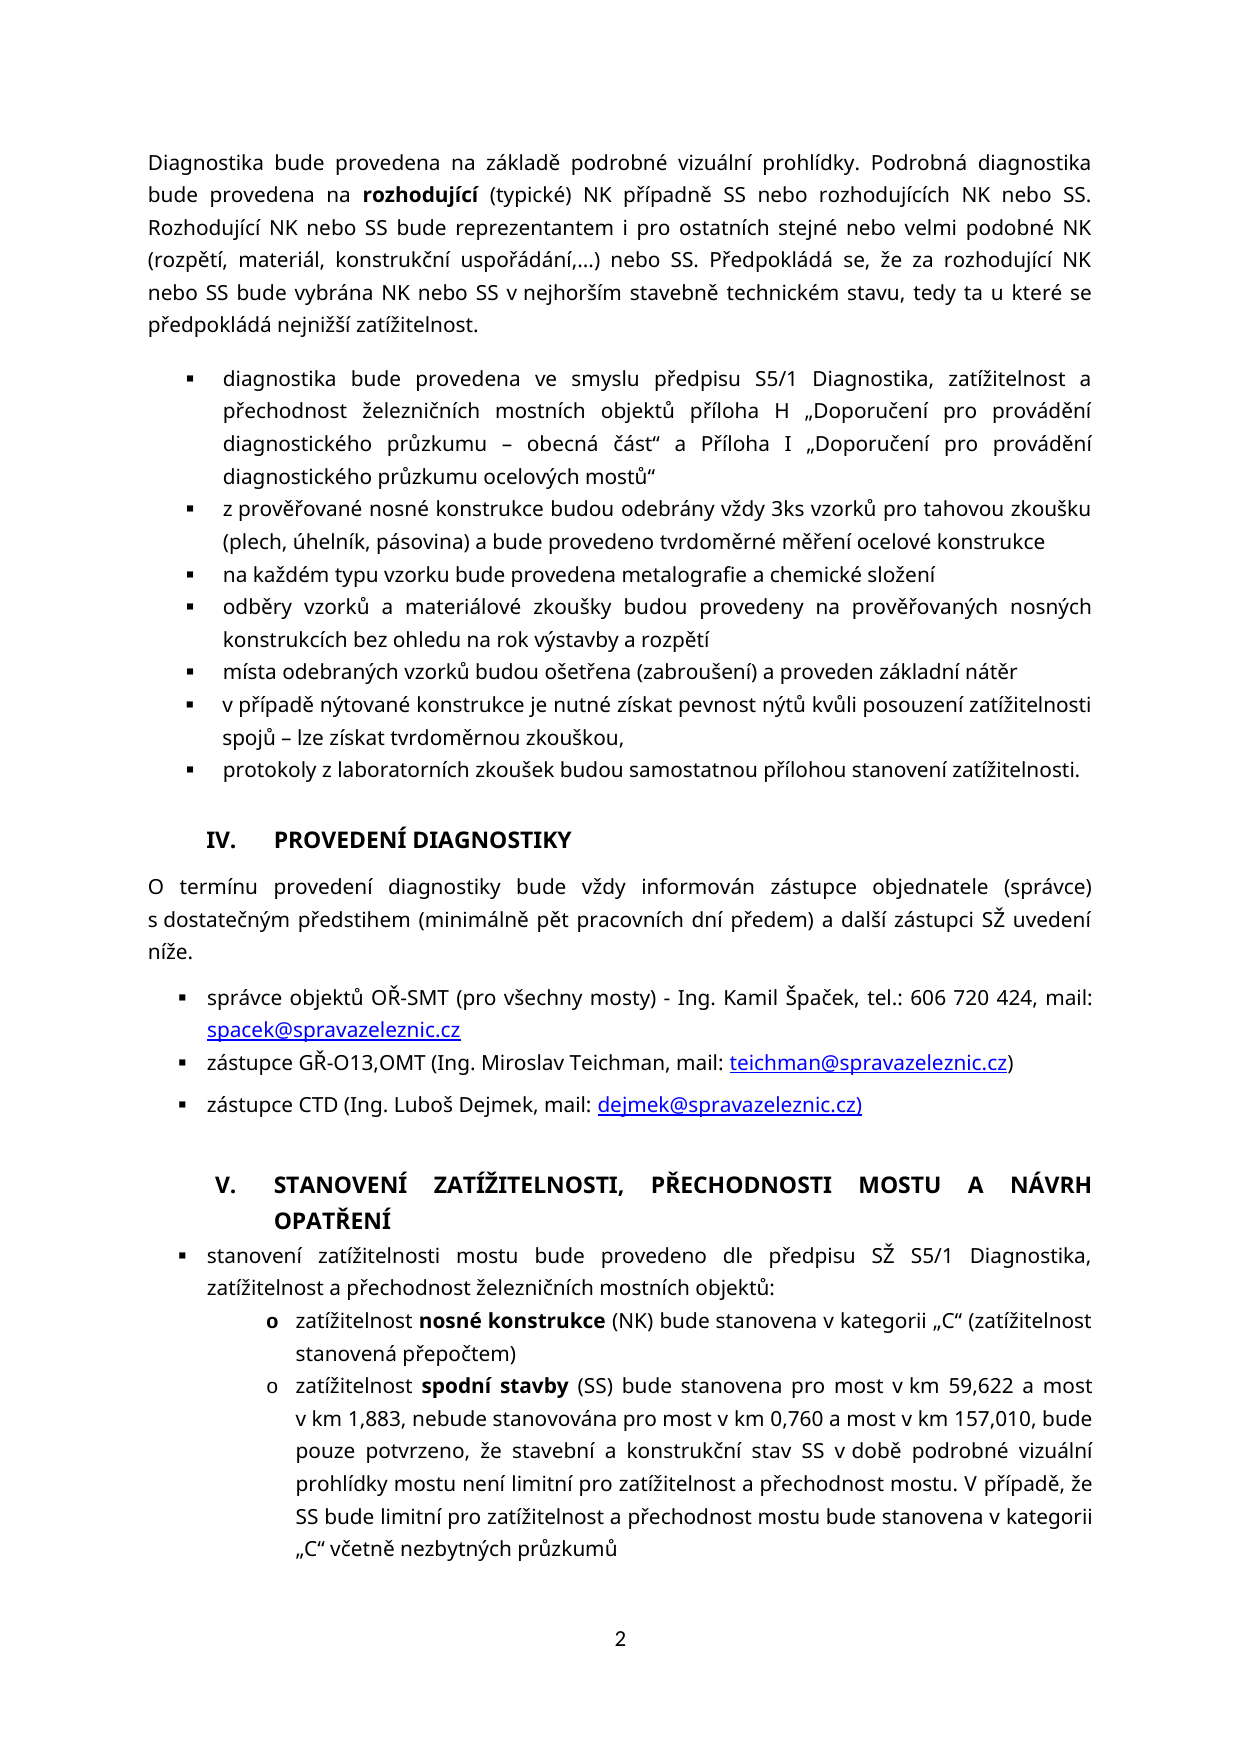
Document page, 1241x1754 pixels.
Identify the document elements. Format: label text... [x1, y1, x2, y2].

list stanovení zatížitelnosti mostu bude provedeno dle předpisu SŽ S5/1 Diagnostika, zatížitelnost a přechodnost železničních mostních objektů: [177, 1241, 1093, 1302]
list zástupce GŘ-O13,OMT (Ing. Miroslav Teichman, mail: teichman@spravazeleznic.cz) [177, 1048, 1093, 1076]
list správce objektů OŘ-SMT (pro všechny mosty) - Ing. Kamil Špaček, tel.: 606 720 424, mail: spacek@spravazeleznic.cz [177, 983, 1093, 1044]
list diagnostika bude provedena ve smyslu předpisu S5/1 Diagnostika, zatížitelnost a přechodnost železničních mostních objektů příloha H „Doporučení pro provádění diagnostického průzkumu – obecná část“ a Příloha I „Doporučení pro provádění diagnostického průzkumu ocelových mostů“ [185, 364, 1093, 490]
list zatížitelnost spodní stavby (SS) bude stanovena pro most v km 59,622 a most v km 1,883, nebude stanovována pro most v km 0,760 a most v km 157,010, bude pouze potvrzeno, že stavební a konstrukční stav SS v době podrobné vizuální prohlídky mostu není limitní pro zatížitelnost a přechodnost mostu. V případě, že SS bude limitní pro zatížitelnost a přechodnost mostu bude stanovena v kategorii „C“ včetně nezbytných průzkumů [266, 1371, 1093, 1563]
list z prověřované nosné konstrukce budou odebrány vždy 3ks vzorků pro tahovou zkoušku (plech, úhelník, pásovina) a bude provedeno tvrdoměrné měření ocelové konstrukce [185, 494, 1093, 556]
list zástupce CTD (Ing. Luboš Dejmek, mail: dejmek@spravazeleznic.cz) [177, 1090, 1093, 1119]
list protokoly z laboratorních zkoušek budou samostatnou přílohou stanovení zatížitelnosti. [185, 755, 1093, 784]
list místa odebraných vzorků budou ošetřena (zabroušení) a proveden základní nátěr [185, 657, 1093, 686]
list odběry vzorků a materiálové zkoušky budou provedeny na prověřovaných nosných konstrukcích bez ohledu na rok výstavby a rozpětí [185, 592, 1093, 653]
list PROVEDENÍ DIAGNOSTIKY [236, 824, 1093, 855]
list v případě nýtované konstrukce je nutné získat pevnost nýtů kvůli posouzení zatížitelnosti spojů – lze získat tvrdoměrnou zkouškou, [185, 690, 1093, 751]
list STANOVENÍ ZATÍŽITELNOSTI, PŘECHODNOSTI MOSTU A NÁVRH OPATŘENÍ [236, 1169, 1093, 1236]
text O termínu provedení diagnostiky bude vždy informován zástupce objednatele (správce) s dostatečným předstihem (minimálně pět pracovních dní předem) a další zástupci SŽ uvedení níže. [148, 872, 1093, 966]
list na každém typu vzorku bude provedena metalografie a chemické složení [185, 560, 1093, 588]
text Diagnostika bude provedena na základě podrobné vizuální prohlídky. Podrobná diagnostika bude provedena na rozhodující (typické) NK případně SS nebo rozhodujících NK nebo SS. Rozhodující NK nebo SS bude reprezentantem i pro ostatních stejné nebo velmi podobné NK (rozpětí, materiál, konstrukční uspořádání,...) nebo SS. Předpokládá se, že za rozhodující NK nebo SS bude vybrána NK nebo SS v nejhorším stavebně technickém stavu, tedy ta u které se předpokládá nejnižší zatížitelnost. [148, 148, 1093, 339]
list zatížitelnost nosné konstrukce (NK) bude stanovena v kategorii „C“ (zatížitelnost stanovená přepočtem) [266, 1306, 1093, 1367]
